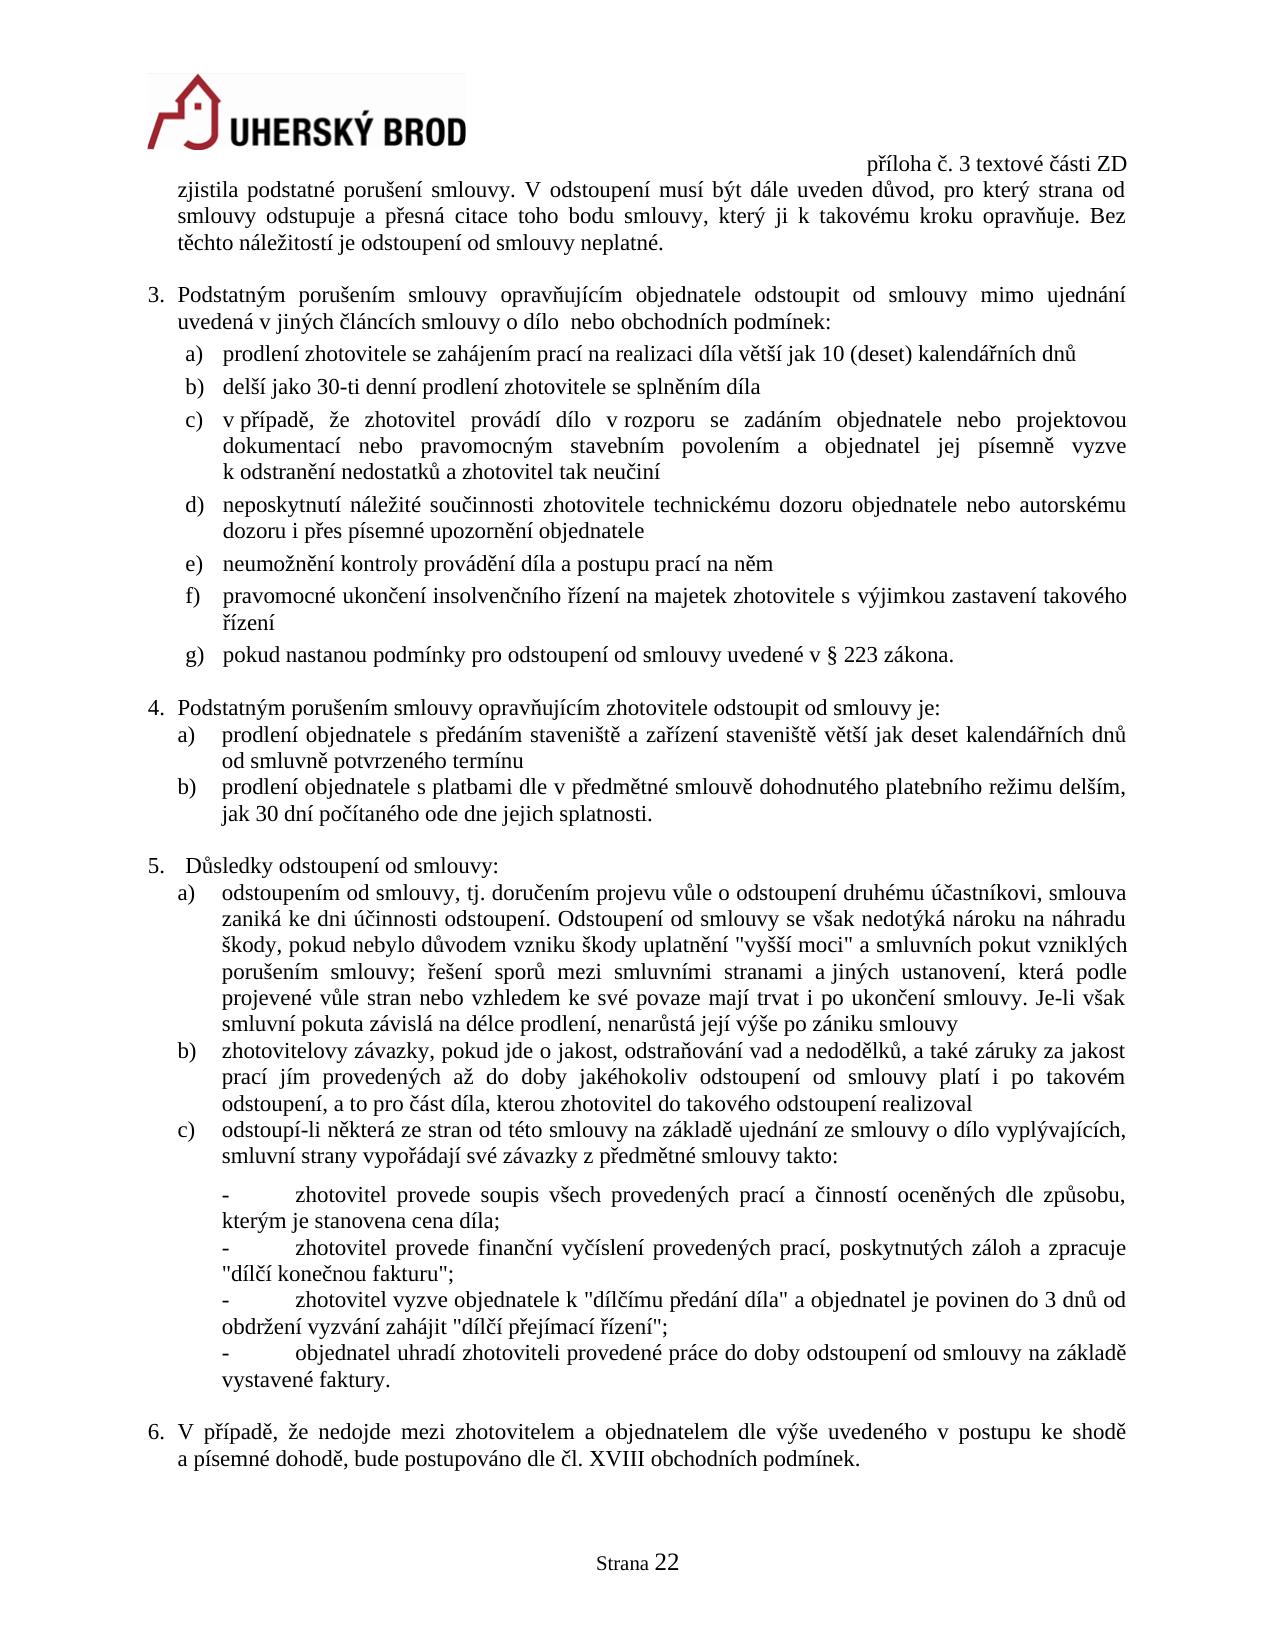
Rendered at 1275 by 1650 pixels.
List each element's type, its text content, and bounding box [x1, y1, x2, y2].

list neumožnění kontroly provádění díla a postupu prací na něm [185, 550, 1127, 576]
list Důsledky odstoupení od smlouvy: [148, 852, 1127, 879]
text - objednatel uhradí zhotoviteli provedené práce do doby odstoupení od smlouvy na základě vystavené faktury. [222, 1339, 1127, 1392]
picture [147, 73, 466, 150]
list neposkytnutí náležité součinnosti zhotovitele technickému dozoru objednatele nebo autorskému dozoru i přes písemné upozornění objednatele [185, 491, 1127, 544]
text 3. Podstatným porušením smlouvy opravňujícím objednatele odstoupit od smlouvy mimo ujednání uvedená v jiných článcích smlouvy o dílo nebo obchodních podmínek: [148, 282, 1127, 334]
text 4. Podstatným porušením smlouvy opravňujícím zhotovitele odstoupit od smlouvy je: [148, 694, 1127, 721]
list zhotovitelovy závazky, pokud jde o jakost, odstraňování vad a nedodělků, a také záruky za jakost prací jím provedených až do doby jakéhokoliv odstoupení od smlouvy platí i po takovém odstoupení, a to pro část díla, kterou zhotovitel do takového odstoupení realizoval [177, 1037, 1127, 1116]
list odstoupením od smlouvy, tj. doručením projevu vůle o odstoupení druhému účastníkovi, smlouva zaniká ke dni účinnosti odstoupení. Odstoupení od smlouvy se však nedotýká nároku na náhradu škody, pokud nebylo důvodem vzniku škody uplatnění "vyšší moci" a smluvních pokut vzniklých porušením smlouvy; řešení sporů mezi smluvními stranami a jiných ustanovení, která podle projevené vůle stran nebo vzhledem ke své povaze mají trvat i po ukončení smlouvy. Je-li však smluvní pokuta závislá na délce prodlení, nenarůstá její výše po zániku smlouvy [177, 879, 1127, 1037]
list pravomocné ukončení insolvenčního řízení na majetek zhotovitele s výjimkou zastavení takového řízení [185, 583, 1127, 635]
list delší jako 30-ti denní prodlení zhotovitele se splněním díla [185, 373, 1127, 399]
text - zhotovitel provede soupis všech provedených prací a činností oceněných dle způsobu, kterým je stanovena cena díla; [222, 1181, 1127, 1234]
text b) prodlení objednatele s platbami dle v předmětné smlouvě dohodnutého platebního režimu delším, jak 30 dní počítaného ode dne jejich splatnosti. [177, 773, 1127, 826]
list V případě, že nedojde mezi zhotovitelem a objednatelem dle výše uvedeného v postupu ke shodě a písemné dohodě, bude postupováno dle čl. XVIII obchodních podmínek. [148, 1418, 1127, 1471]
list v případě, že zhotovitel provádí dílo v rozporu se zadáním objednatele nebo projektovou dokumentací nebo pravomocným stavebním povolením a objednatel jej písemně vyzve k odstranění nedostatků a zhotovitel tak neučiní [185, 406, 1127, 485]
text - zhotovitel provede finanční vyčíslení provedených prací, poskytnutých záloh a zpracuje "dílčí konečnou fakturu"; [222, 1234, 1127, 1287]
text a) prodlení objednatele s předáním staveniště a zařízení staveniště větší jak deset kalendářních dnů od smluvně potvrzeného termínu [177, 721, 1127, 773]
list prodlení zhotovitele se zahájením prací na realizaci díla větší jak 10 (deset) kalendářních dnů [185, 341, 1127, 367]
list pokud nastanou podmínky pro odstoupení od smlouvy uvedené v § 223 zákona. [185, 642, 1127, 668]
list odstoupí-li některá ze stran od této smlouvy na základě ujednání ze smlouvy o dílo vyplývajících, smluvní strany vypořádají své závazky z předmětné smlouvy takto: [177, 1116, 1127, 1169]
text - zhotovitel vyzve objednatele k "dílčímu předání díla" a objednatel je povinen do 3 dnů od obdržení vyzvání zahájit "dílčí přejímací řízení"; [222, 1287, 1127, 1339]
